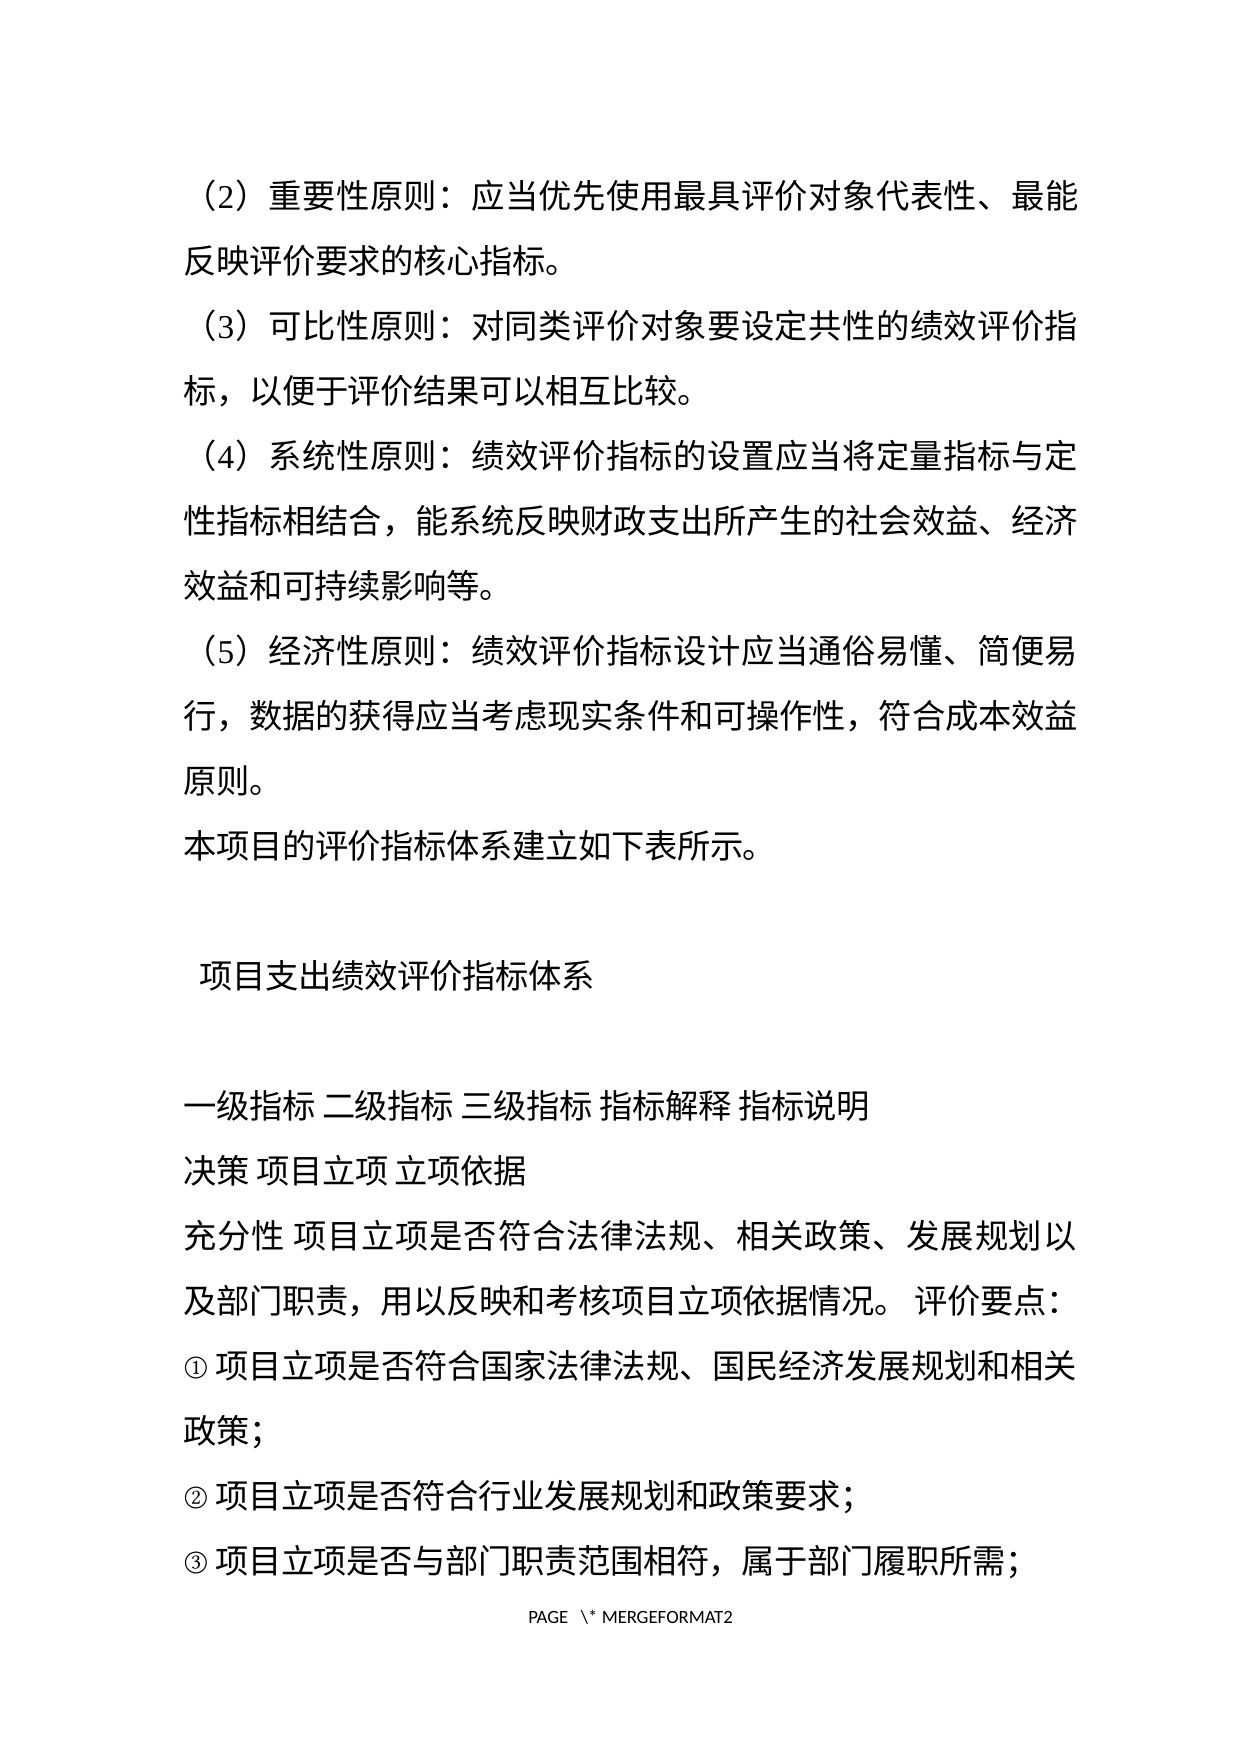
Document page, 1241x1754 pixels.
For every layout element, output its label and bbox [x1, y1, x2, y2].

text [183, 1007, 1078, 1592]
